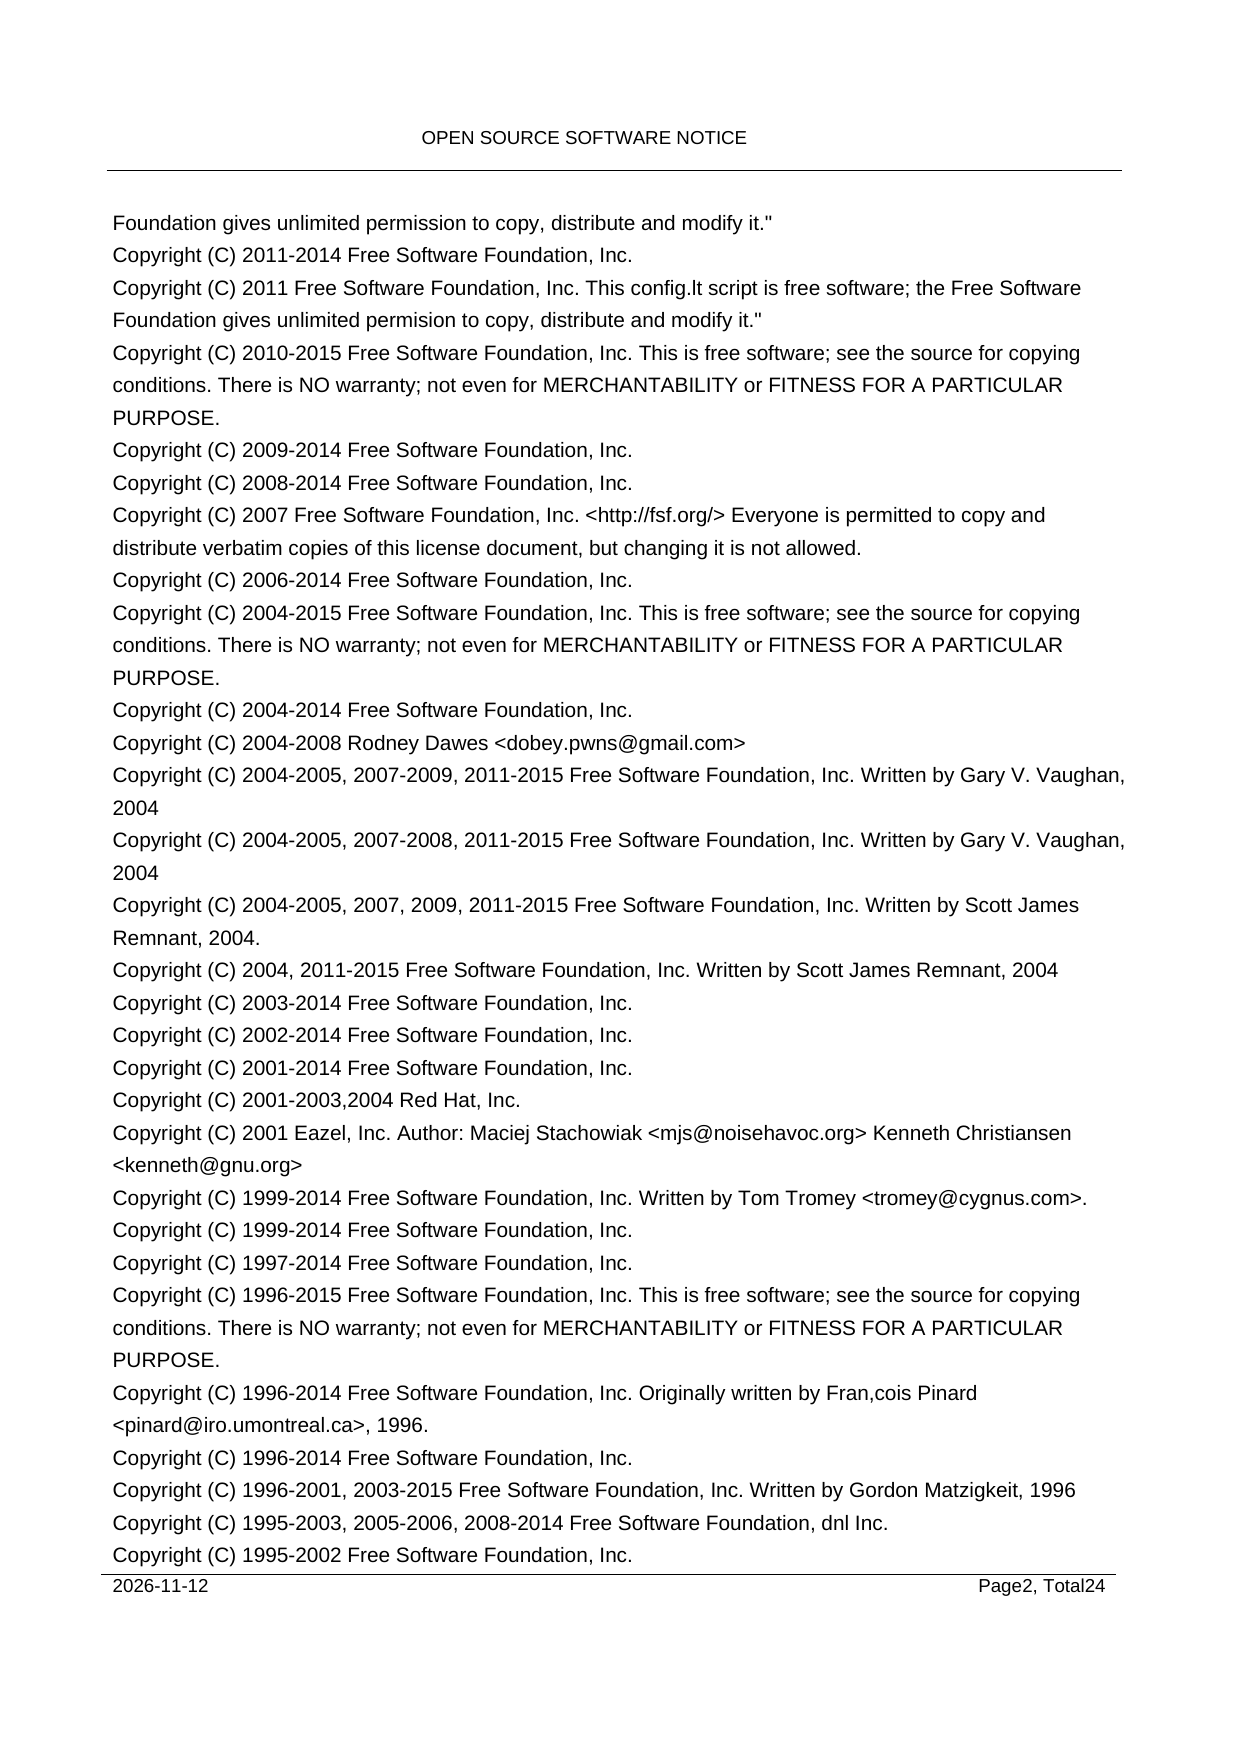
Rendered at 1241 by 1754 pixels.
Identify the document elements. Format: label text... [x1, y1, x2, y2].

text Copyright (C) 2003-2014 Free Software Foundation, Inc. [112, 986, 1128, 1019]
text Copyright (C) 1996-2014 Free Software Foundation, Inc. Originally written by Fran,cois Pinard <pinard@iro.umontreal.ca>, 1996. [112, 1376, 1128, 1441]
text Copyright (C) 2002-2014 Free Software Foundation, Inc. [112, 1019, 1128, 1051]
text Copyright (C) 2006-2014 Free Software Foundation, Inc. [112, 564, 1128, 596]
text Copyright (C) 2011-2014 Free Software Foundation, Inc. [112, 239, 1128, 271]
text Copyright (C) 2011 Free Software Foundation, Inc. This config.lt script is free software; the Free Software Foundation gives unlimited permision to copy, distribute and modify it." [112, 271, 1128, 336]
text Copyright (C) 1995-2002 Free Software Foundation, Inc. [112, 1539, 1128, 1571]
text Copyright (C) 2001-2003,2004 Red Hat, Inc. [112, 1084, 1128, 1116]
text Copyright (C) 2009-2014 Free Software Foundation, Inc. [112, 434, 1128, 466]
text Copyright (C) 2004-2008 Rodney Dawes <dobey.pwns@gmail.com> [112, 726, 1128, 759]
text Copyright (C) 2004-2005, 2007-2008, 2011-2015 Free Software Foundation, Inc. Written by Gary V. Vaughan, 2004 [112, 824, 1128, 889]
text Copyright (C) 1996-2001, 2003-2015 Free Software Foundation, Inc. Written by Gordon Matzigkeit, 1996 [112, 1474, 1128, 1506]
text Copyright (C) 2004-2005, 2007-2009, 2011-2015 Free Software Foundation, Inc. Written by Gary V. Vaughan, 2004 [112, 759, 1128, 824]
text Copyright (C) 2004-2015 Free Software Foundation, Inc. This is free software; see the source for copying conditions. There is NO warranty; not even for MERCHANTABILITY or FITNESS FOR A PARTICULAR PURPOSE. [112, 596, 1128, 694]
text Copyright (C) 1997-2014 Free Software Foundation, Inc. [112, 1246, 1128, 1279]
text Copyright (C) 2004-2005, 2007, 2009, 2011-2015 Free Software Foundation, Inc. Written by Scott James Remnant, 2004. [112, 889, 1128, 954]
text Copyright (C) 1996-2015 Free Software Foundation, Inc. This is free software; see the source for copying conditions. There is NO warranty; not even for MERCHANTABILITY or FITNESS FOR A PARTICULAR PURPOSE. [112, 1279, 1128, 1376]
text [112, 206, 1128, 239]
text Copyright (C) 2008-2014 Free Software Foundation, Inc. [112, 466, 1128, 499]
text Copyright (C) 2001-2014 Free Software Foundation, Inc. [112, 1051, 1128, 1084]
text Copyright (C) 1999-2014 Free Software Foundation, Inc. [112, 1214, 1128, 1246]
text Copyright (C) 1999-2014 Free Software Foundation, Inc. Written by Tom Tromey <tromey@cygnus.com>. [112, 1181, 1128, 1214]
text Copyright (C) 2004-2014 Free Software Foundation, Inc. [112, 694, 1128, 726]
text Copyright (C) 1995-2003, 2005-2006, 2008-2014 Free Software Foundation, dnl Inc. [112, 1506, 1128, 1539]
text Copyright (C) 2010-2015 Free Software Foundation, Inc. This is free software; see the source for copying conditions. There is NO warranty; not even for MERCHANTABILITY or FITNESS FOR A PARTICULAR PURPOSE. [112, 336, 1128, 434]
text Copyright (C) 2001 Eazel, Inc. Author: Maciej Stachowiak <mjs@noisehavoc.org> Kenneth Christiansen <kenneth@gnu.org> [112, 1116, 1128, 1181]
text Copyright (C) 1996-2014 Free Software Foundation, Inc. [112, 1441, 1128, 1474]
text Copyright (C) 2004, 2011-2015 Free Software Foundation, Inc. Written by Scott James Remnant, 2004 [112, 954, 1128, 986]
text Copyright (C) 2007 Free Software Foundation, Inc. <http://fsf.org/> Everyone is permitted to copy and distribute verbatim copies of this license document, but changing it is not allowed. [112, 499, 1128, 564]
